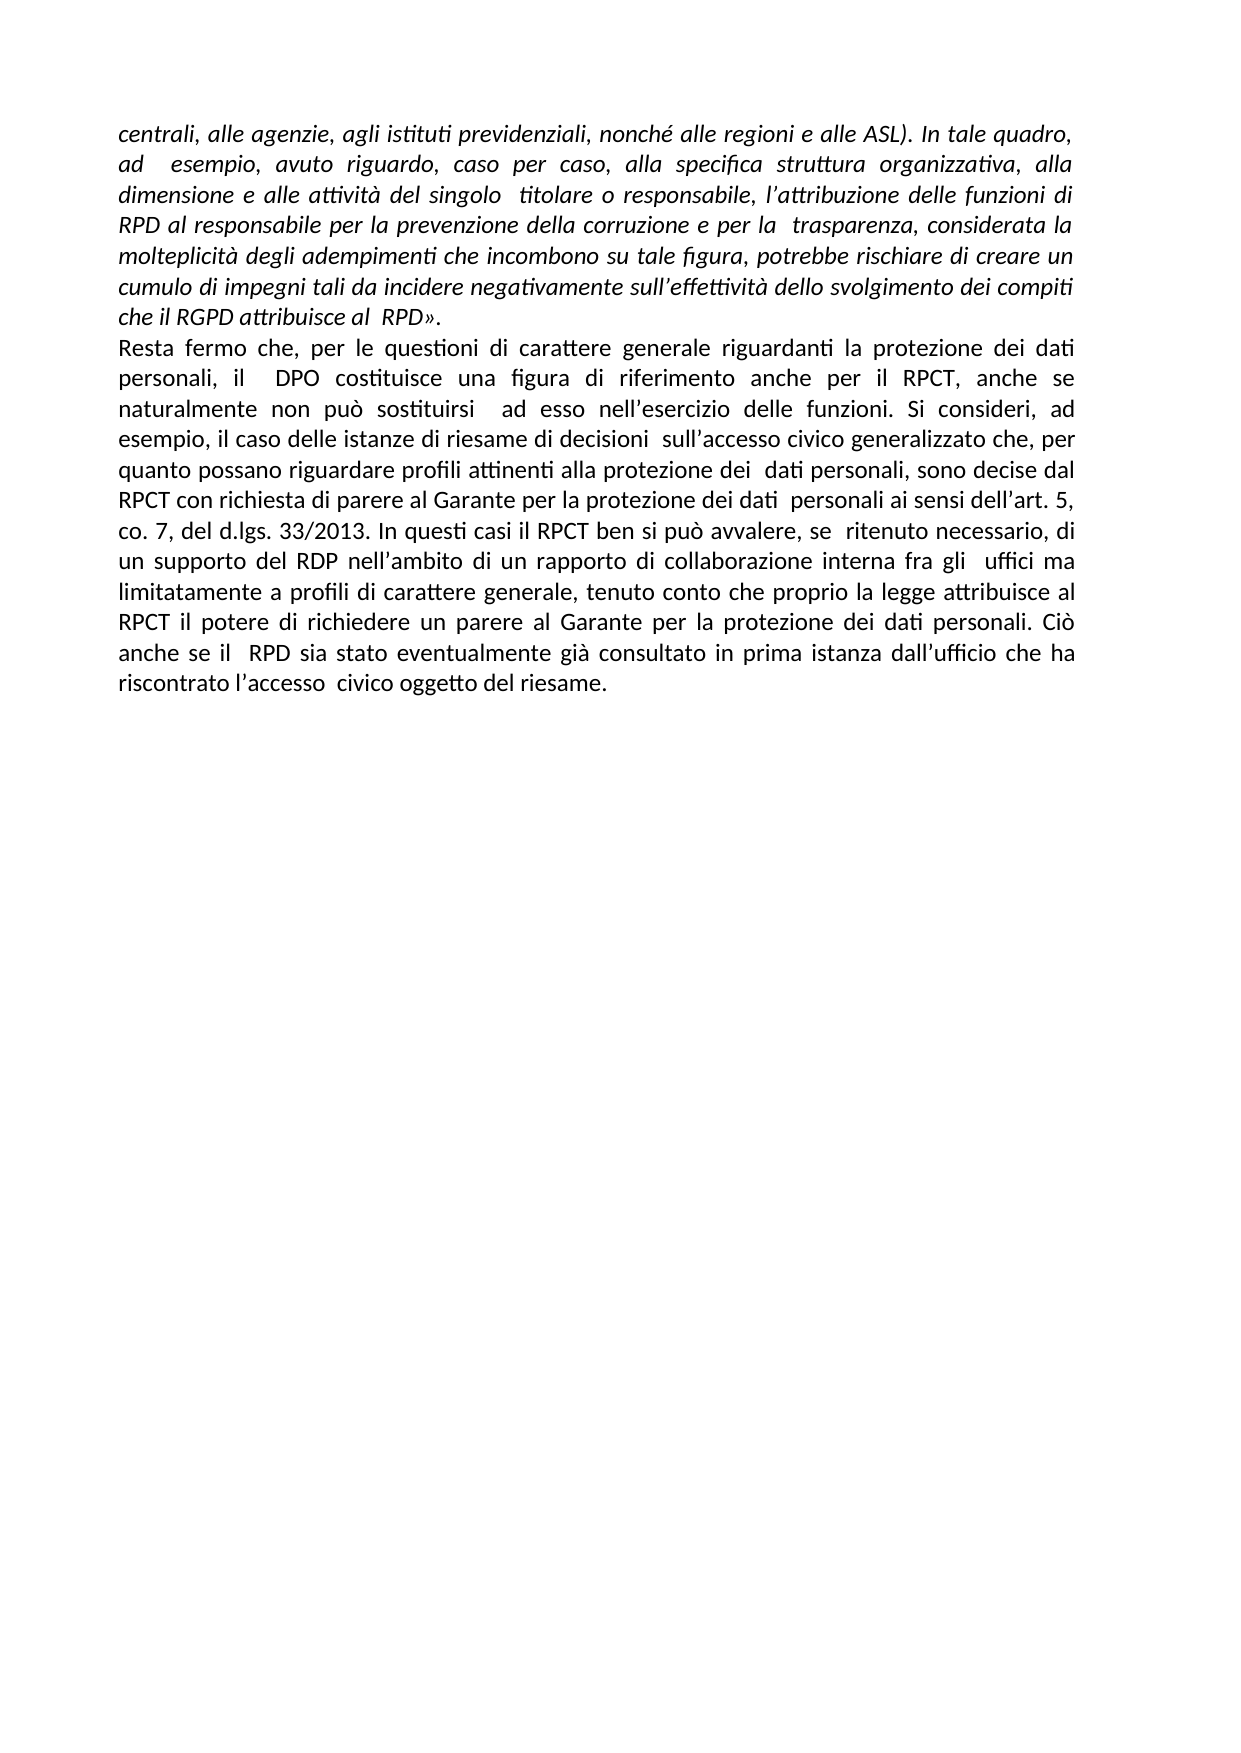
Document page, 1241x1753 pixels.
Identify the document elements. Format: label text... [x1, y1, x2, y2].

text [118, 118, 1077, 332]
text Resta fermo che, per le questioni di carattere generale riguardanti la protezione dei dati personali, il DPO costituisce una figura di riferimento anche per il RPCT, anche se naturalmente non può sostituirsi ad esso nell’esercizio delle funzioni. Si consideri, ad esempio, il caso delle istanze di riesame di decisioni sull’accesso civico generalizzato che, per quanto possano riguardare profili attinenti alla protezione dei dati personali, sono decise dal RPCT con richiesta di parere al Garante per la protezione dei dati personali ai sensi dell’art. 5, co. 7, del d.lgs. 33/2013. In questi casi il RPCT ben si può avvalere, se ritenuto necessario, di un supporto del RDP nell’ambito di un rapporto di collaborazione interna fra gli uffici ma limitatamente a profili di carattere generale, tenuto conto che proprio la legge attribuisce al RPCT il potere di richiedere un parere al Garante per la protezione dei dati personali. Ciò anche se il RPD sia stato eventualmente già consultato in prima istanza dall’ufficio che ha riscontrato l’accesso civico oggetto del riesame. [118, 332, 1077, 698]
